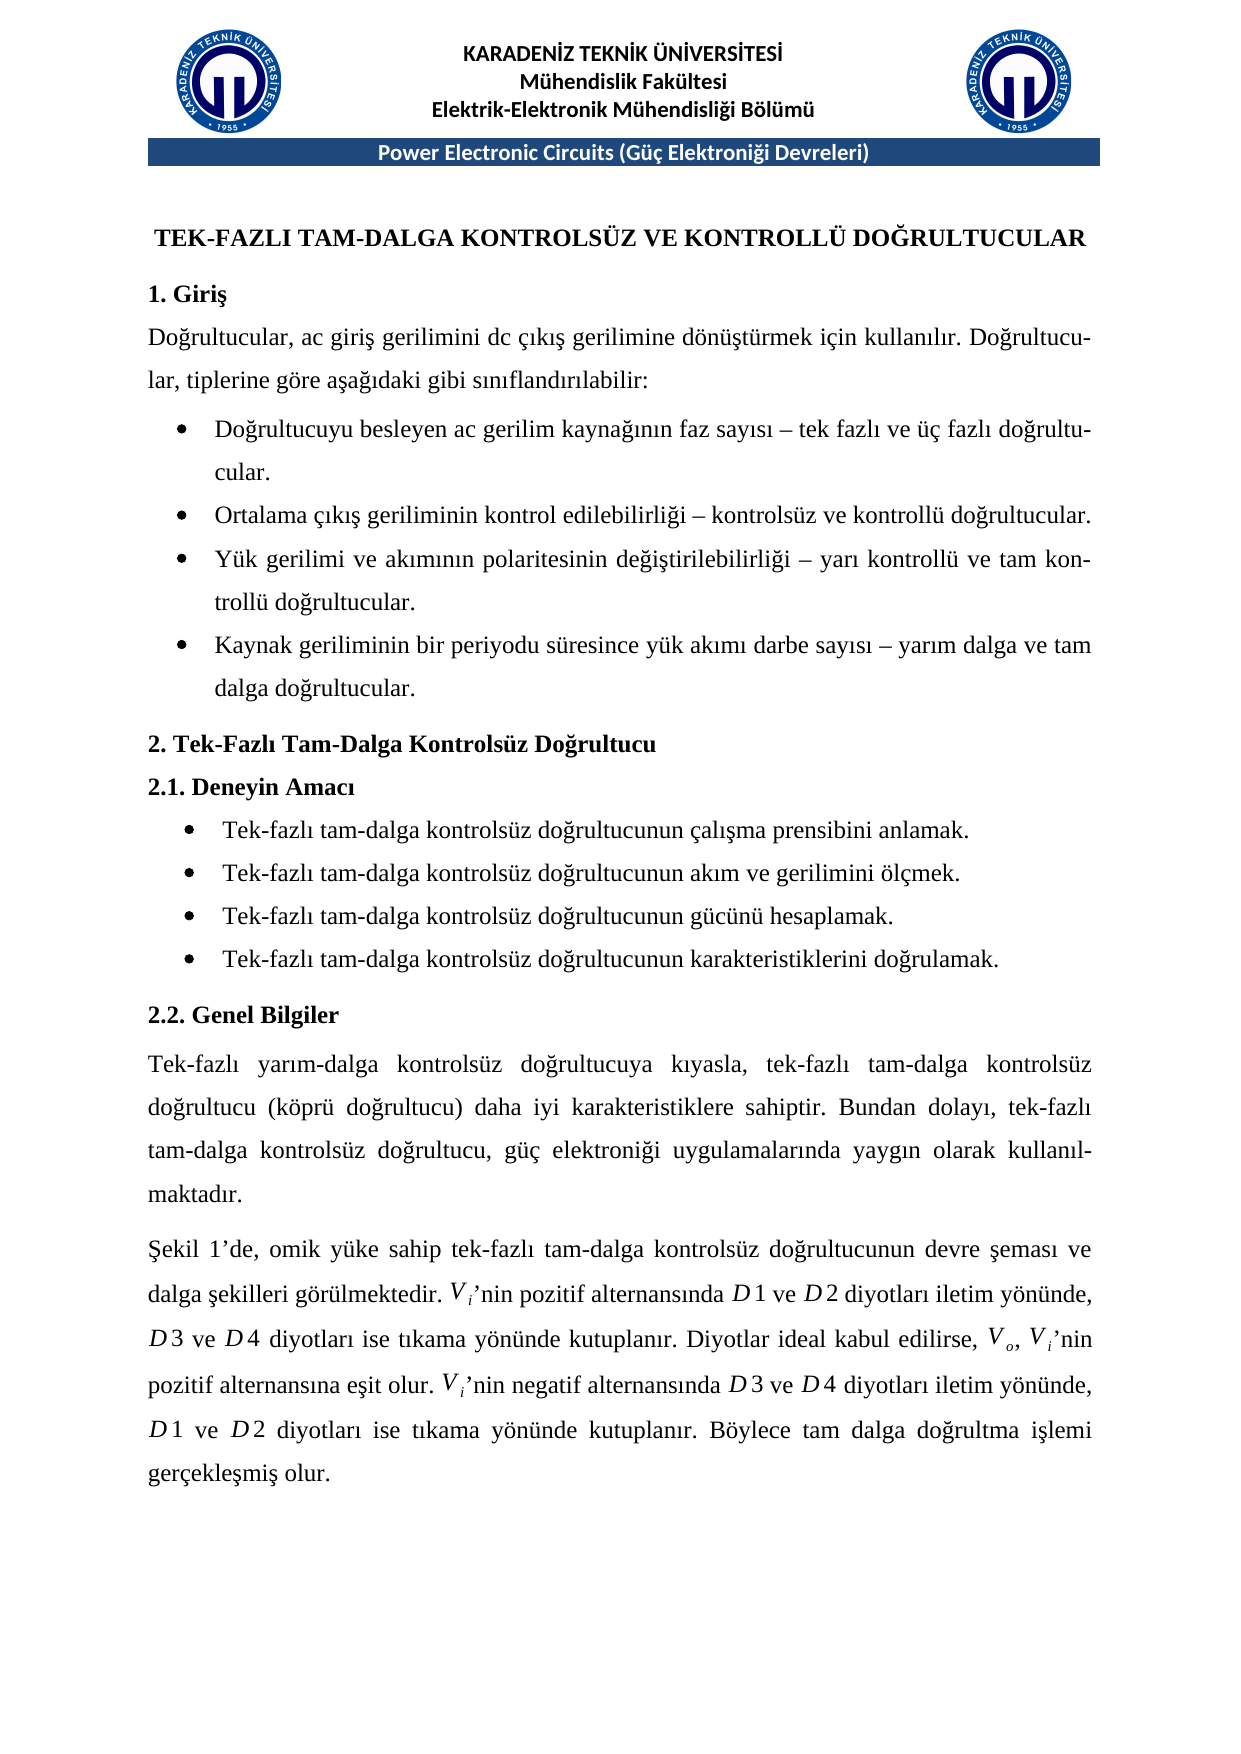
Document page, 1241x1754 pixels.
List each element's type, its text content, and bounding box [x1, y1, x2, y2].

picture [966, 28, 1072, 134]
list Kaynak geriliminin bir periyodu süresince yük akımı darbe sayısı – yarım dalga ve tam dalga doğrultucular. [177, 630, 1093, 702]
picture [175, 28, 282, 134]
list Tek-fazlı tam-dalga kontrolsüz doğrultucunun akım ve gerilimini ölçmek. [185, 858, 1093, 887]
text Şekil 1’de, omik yüke sahip tek-fazlı tam-dalga kontrolsüz doğrultucunun devre şeması ve dalga şekilleri görülmektedir. ’nin pozitif alternansında ve diyotları iletim yönünde, ve diyotları ise tıkama yönünde kutuplanır. Diyotlar ideal kabul edilirse, , ’nin pozitif alternansına eşit olur. ’nin negatif alternansında ve diyotları iletim yönünde, ve diyotları ise tıkama yönünde kutuplanır. Böylece tam dalga doğrultma işlemi gerçekleşmiş olur. [148, 1234, 1093, 1487]
list Yük gerilimi ve akımının polaritesinin değiştirilebilirliği – yarı kontrollü ve tam kon-trollü doğrultucular. [177, 544, 1093, 616]
text 2. Tek-Fazlı Tam-Dalga Kontrolsüz Doğrultucu [148, 729, 1093, 757]
list Ortalama çıkış geriliminin kontrol edilebilirliği – kontrolsüz ve kontrollü doğrultucular. [177, 501, 1093, 529]
text TEK-FAZLI TAM-DALGA KONTROLSÜZ VE KONTROLLÜ DOĞRULTUCULAR [148, 223, 1093, 252]
text Doğrultucular, ac giriş gerilimini dc çıkış gerilimine dönüştürmek için kullanılır. Doğrultucu-lar, tiplerine göre aşağıdaki gibi sınıflandırılabilir: [148, 322, 1093, 394]
text 1. Giriş [148, 279, 1093, 307]
list Tek-fazlı tam-dalga kontrolsüz doğrultucunun gücünü hesaplamak. [185, 901, 1093, 930]
text 2.1. Deneyin Amacı [148, 772, 1093, 801]
text Tek-fazlı yarım-dalga kontrolsüz doğrultucuya kıyasla, tek-fazlı tam-dalga kontrolsüz doğrultucu (köprü doğrultucu) daha iyi karakteristiklere sahiptir. Bundan dolayı, tek-fazlı tam-dalga kontrolsüz doğrultucu, güç elektroniği uygulamalarında yaygın olarak kullanıl-maktadır. [148, 1049, 1093, 1207]
list Doğrultucuyu besleyen ac gerilim kaynağının faz sayısı – tek fazlı ve üç fazlı doğrultu-cular. [177, 414, 1093, 486]
list Tek-fazlı tam-dalga kontrolsüz doğrultucunun karakteristiklerini doğrulamak. [185, 944, 1093, 973]
text 2.2. Genel Bilgiler [148, 1000, 1093, 1029]
list Tek-fazlı tam-dalga kontrolsüz doğrultucunun çalışma prensibini anlamak. [185, 815, 1093, 844]
